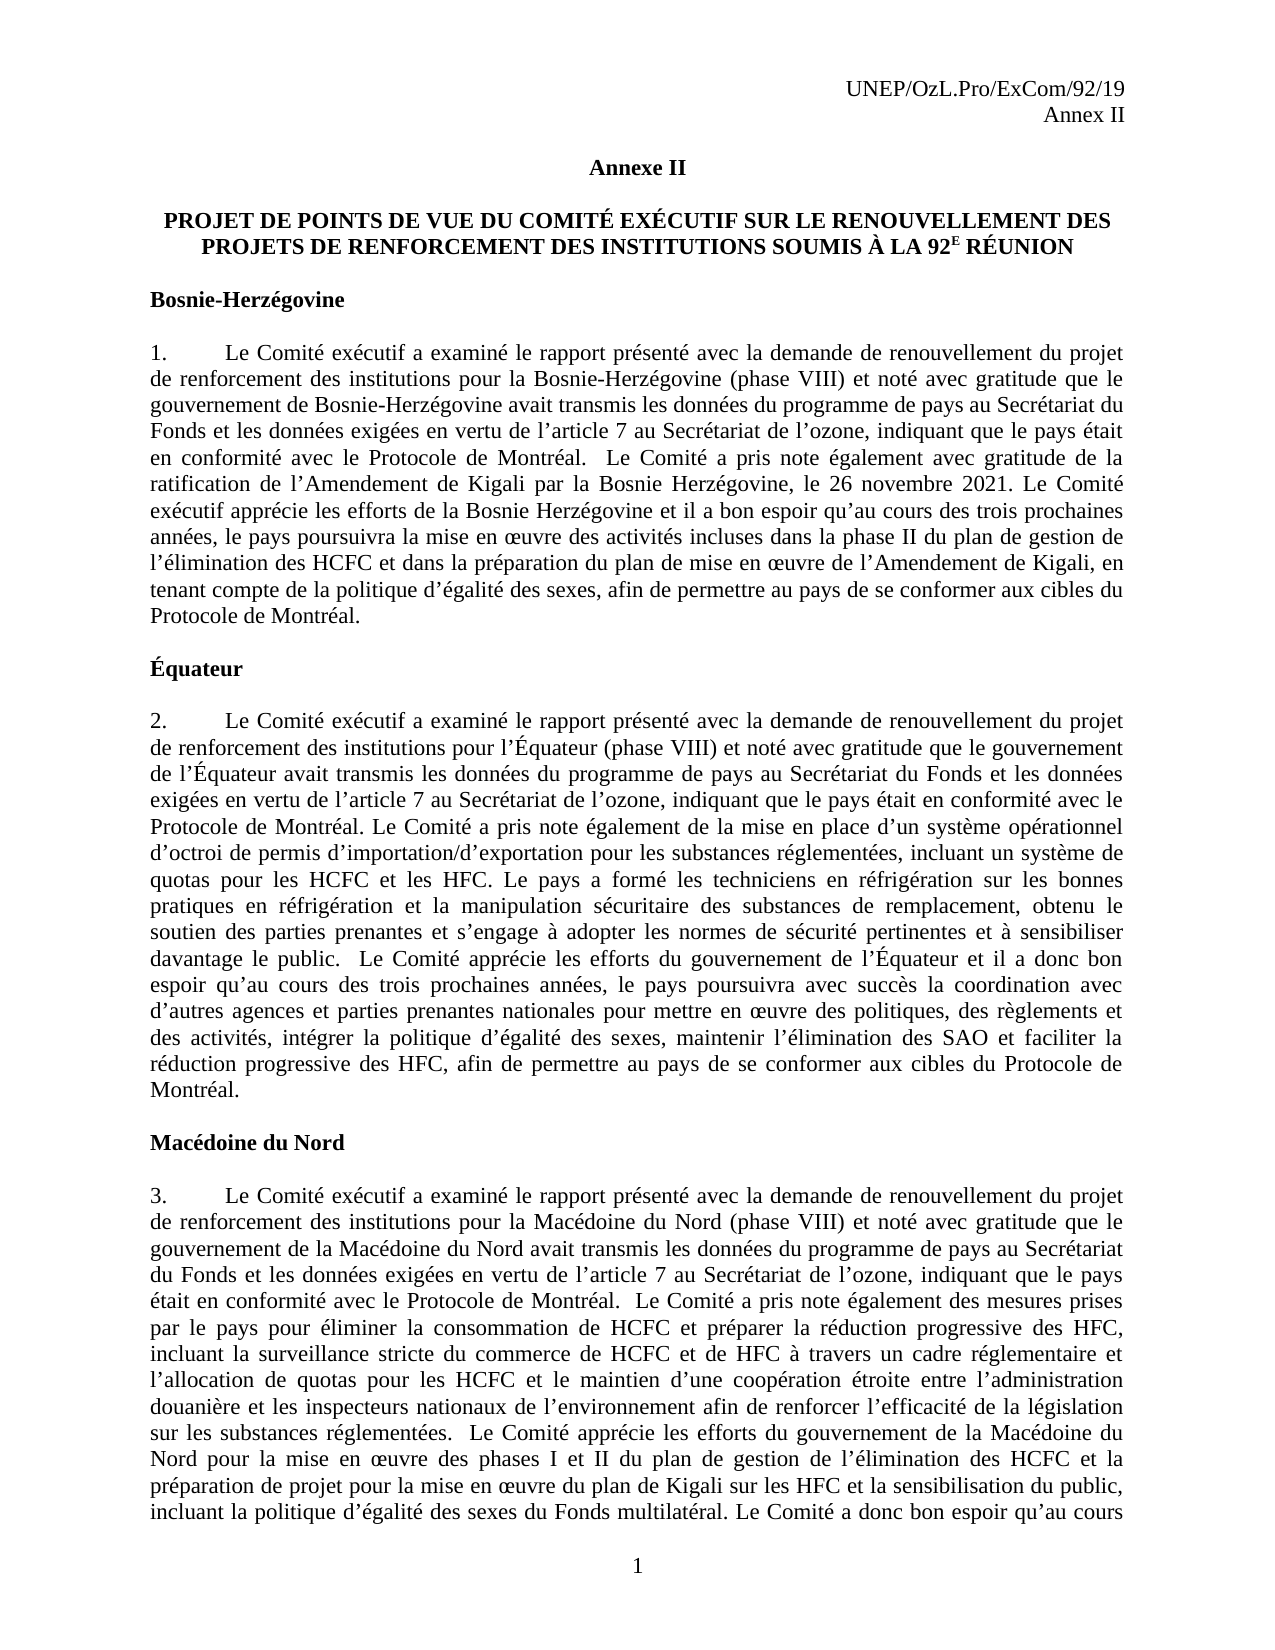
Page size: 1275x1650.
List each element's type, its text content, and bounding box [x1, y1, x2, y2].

list Le Comité exécutif a examiné le rapport présenté avec la demande de renouvellement du projet de renforcement des institutions pour la Bosnie-Herzégovine (phase VIII) et noté avec gratitude que le gouvernement de Bosnie-Herzégovine avait transmis les données du programme de pays au Secrétariat du Fonds et les données exigées en vertu de l’article 7 au Secrétariat de l’ozone, indiquant que le pays était en conformité avec le Protocole de Montréal. Le Comité a pris note également avec gratitude de la ratification de l’Amendement de Kigali par la Bosnie Herzégovine, le 26 novembre 2021. Le Comité exécutif apprécie les efforts de la Bosnie Herzégovine et il a bon espoir qu’au cours des trois prochaines années, le pays poursuivra la mise en œuvre des activités incluses dans la phase II du plan de gestion de l’élimination des HCFC et dans la préparation du plan de mise en œuvre de l’Amendement de Kigali, en tenant compte de la politique d’égalité des sexes, afin de permettre au pays de se conformer aux cibles du Protocole de Montréal. [150, 338, 1125, 628]
text Bosnie-Herzégovine [150, 286, 1125, 312]
text Annexe II [150, 154, 1125, 180]
text Macédoine du Nord [150, 1129, 1125, 1156]
list Le Comité exécutif a examiné le rapport présenté avec la demande de renouvellement du projet de renforcement des institutions pour l’Équateur (phase VIII) et noté avec gratitude que le gouvernement de l’Équateur avait transmis les données du programme de pays au Secrétariat du Fonds et les données exigées en vertu de l’article 7 au Secrétariat de l’ozone, indiquant que le pays était en conformité avec le Protocole de Montréal. Le Comité a pris note également de la mise en place d’un système opérationnel d’octroi de permis d’importation/d’exportation pour les substances réglementées, incluant un système de quotas pour les HCFC et les HFC. Le pays a formé les techniciens en réfrigération sur les bonnes pratiques en réfrigération et la manipulation sécuritaire des substances de remplacement, obtenu le soutien des parties prenantes et s’engage à adopter les normes de sécurité pertinentes et à sensibiliser davantage le public. Le Comité apprécie les efforts du gouvernement de l’Équateur et il a donc bon espoir qu’au cours des trois prochaines années, le pays poursuivra avec succès la coordination avec d’autres agences et parties prenantes nationales pour mettre en œuvre des politiques, des règlements et des activités, intégrer la politique d’égalité des sexes, maintenir l’élimination des SAO et faciliter la réduction progressive des HFC, afin de permettre au pays de se conformer aux cibles du Protocole de Montréal. [150, 707, 1125, 1103]
text PROJET DE POINTS DE VUE DU COMITÉ EXÉCUTIF SUR LE RENOUVELLEMENT DES PROJETS DE RENFORCEMENT DES INSTITUTIONS SOUMIS À LA 92E RÉUNION [150, 207, 1125, 259]
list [150, 1182, 1125, 1524]
text Équateur [150, 655, 1125, 681]
